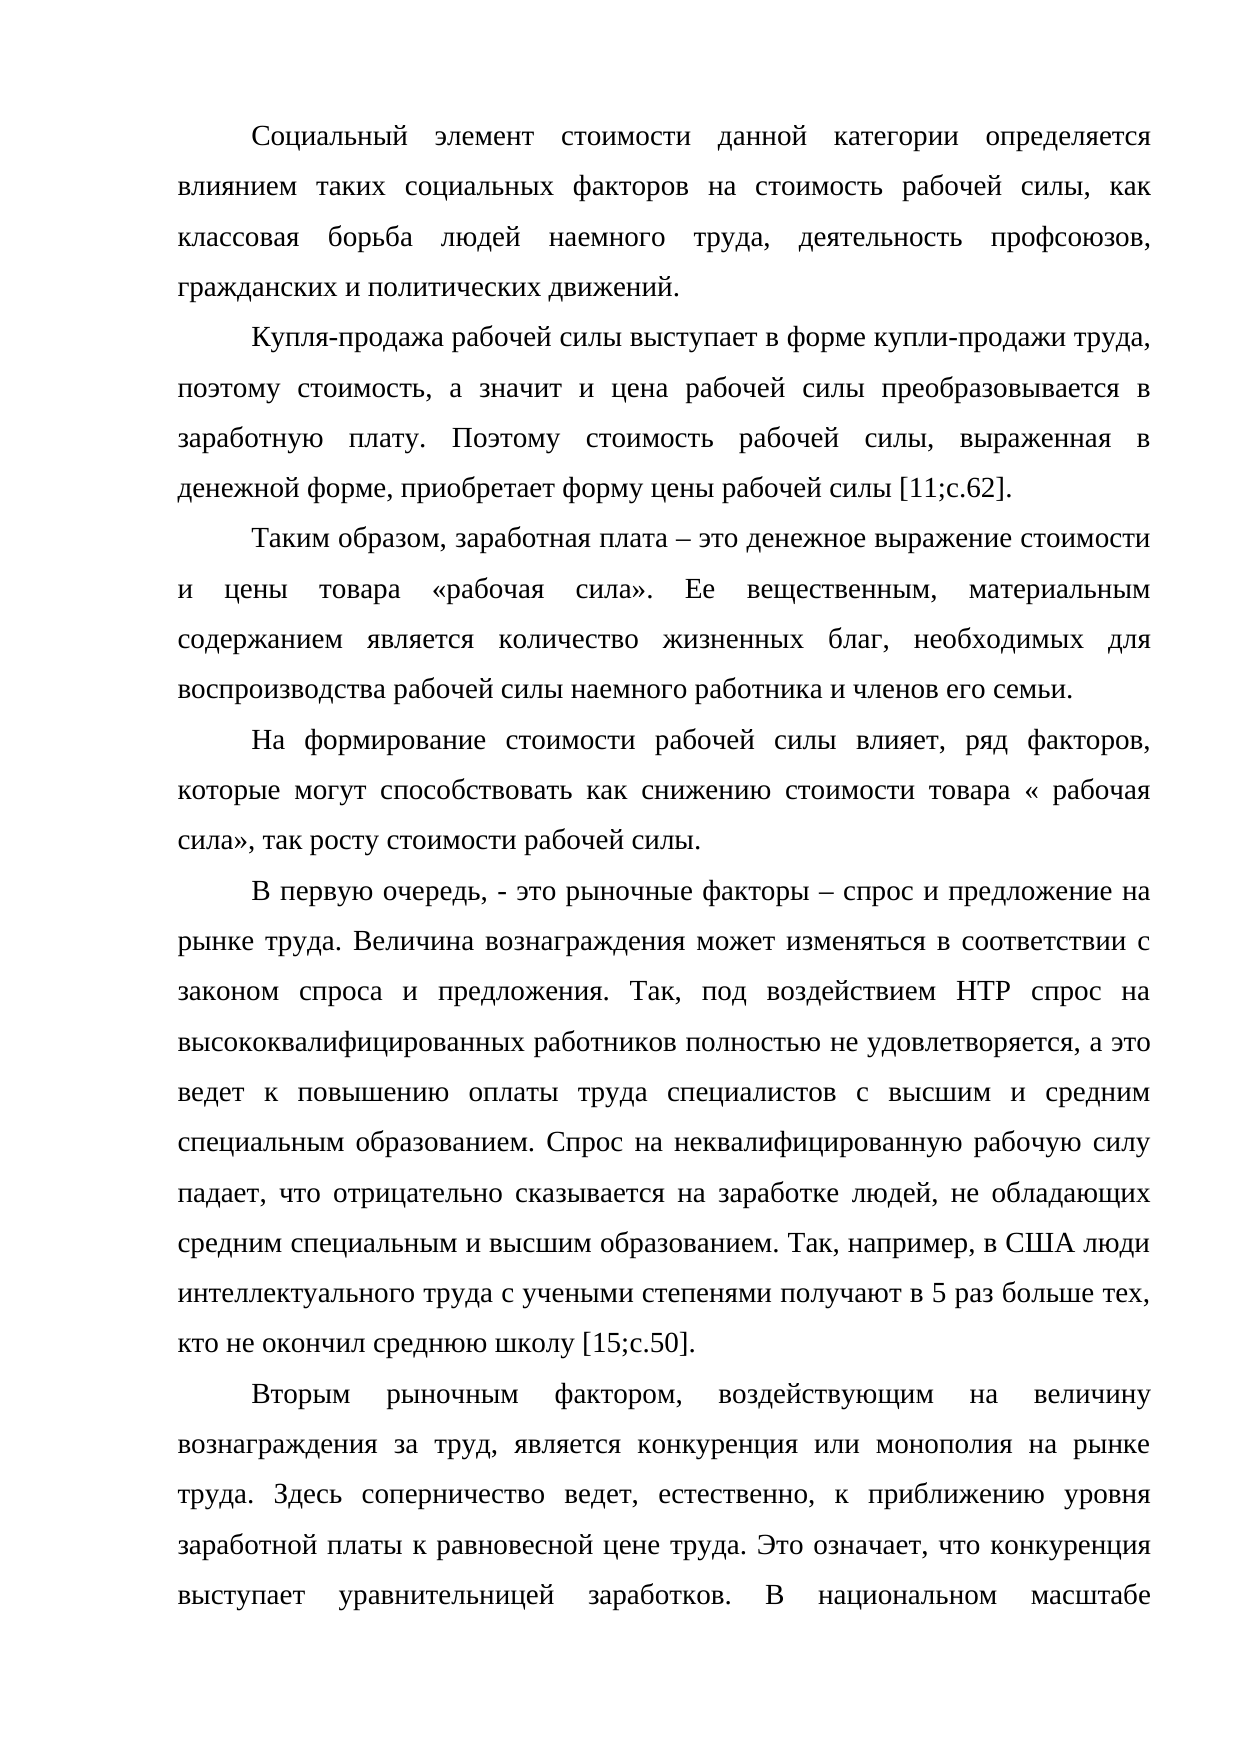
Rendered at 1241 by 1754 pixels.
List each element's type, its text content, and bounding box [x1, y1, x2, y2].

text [177, 1376, 1152, 1611]
text На формирование стоимости рабочей силы влияет, ряд факторов, которые могут способствовать как снижению стоимости товара « рабочая сила», так росту стоимости рабочей силы. [177, 722, 1152, 856]
text Купля-продажа рабочей силы выступает в форме купли-продажи труда, поэтому стоимость, а значит и цена рабочей силы преобразовывается в заработную плату. Поэтому стоимость рабочей силы, выраженная в денежной форме, приобретает форму цены рабочей силы [11;с.62]. [177, 319, 1152, 504]
text В первую очередь, - это рыночные факторы – спрос и предложение на рынке труда. Величина вознаграждения может изменяться в соответствии с законом спроса и предложения. Так, под воздействием НТР спрос на высококвалифицированных работников полностью не удовлетворяется, а это ведет к повышению оплаты труда специалистов с высшим и средним специальным образованием. Спрос на неквалифицированную рабочую силу падает, что отрицательно сказывается на заработке людей, не обладающих средним специальным и высшим образованием. Так, например, в США люди интеллектуального труда с учеными степенями получают в 5 раз больше тех, кто не окончил среднюю школу [15;c.50]. [177, 873, 1152, 1359]
text Таким образом, заработная плата – это денежное выражение стоимости и цены товара «рабочая сила». Ее вещественным, материальным содержанием является количество жизненных благ, необходимых для воспроизводства рабочей силы наемного работника и членов его семьи. [177, 521, 1152, 705]
text Социальный элемент стоимости данной категории определяется влиянием таких социальных факторов на стоимость рабочей силы, как классовая борьба людей наемного труда, деятельность профсоюзов, гражданских и политических движений. [177, 118, 1152, 303]
